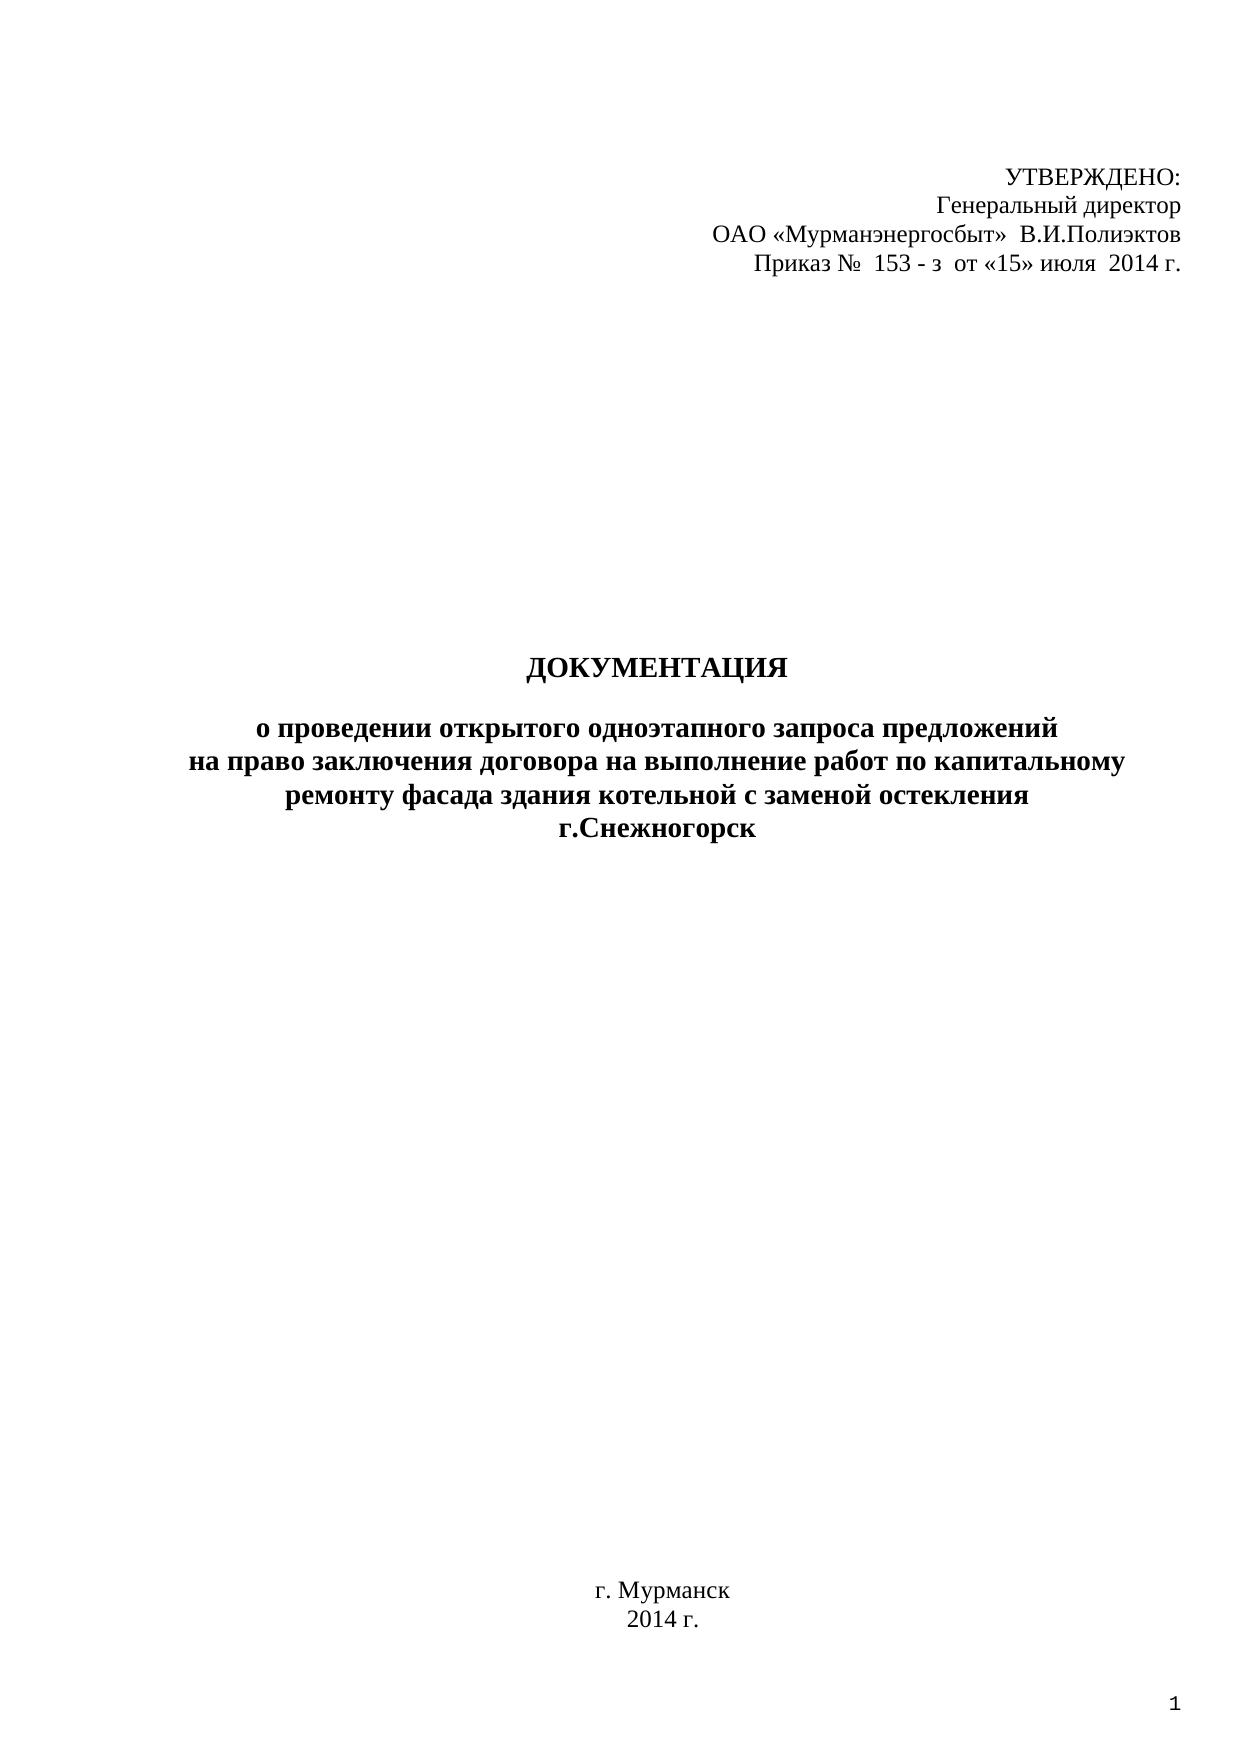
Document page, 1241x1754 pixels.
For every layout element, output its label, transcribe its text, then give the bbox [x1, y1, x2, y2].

text Приказ № 153 - з от «15» июля 2014 г. [133, 248, 1181, 277]
text УТВЕРЖДЕНО: [44, 162, 1181, 190]
text Генеральный директор [133, 190, 1181, 219]
text ОАО «Мурманэнергосбыт» В.И.Полиэктов [133, 219, 1181, 248]
text о проведении открытого одноэтапного запроса предложений [133, 710, 1181, 743]
text ДОКУМЕНТАЦИЯ [133, 650, 1181, 684]
text г. Мурманск [474, 1575, 852, 1604]
text г.Снежногорск [133, 810, 1181, 844]
text 2014 г. [474, 1604, 852, 1633]
text на право заключения договора на выполнение работ по капитальному ремонту фасада здания котельной с заменой остекления [133, 743, 1181, 810]
